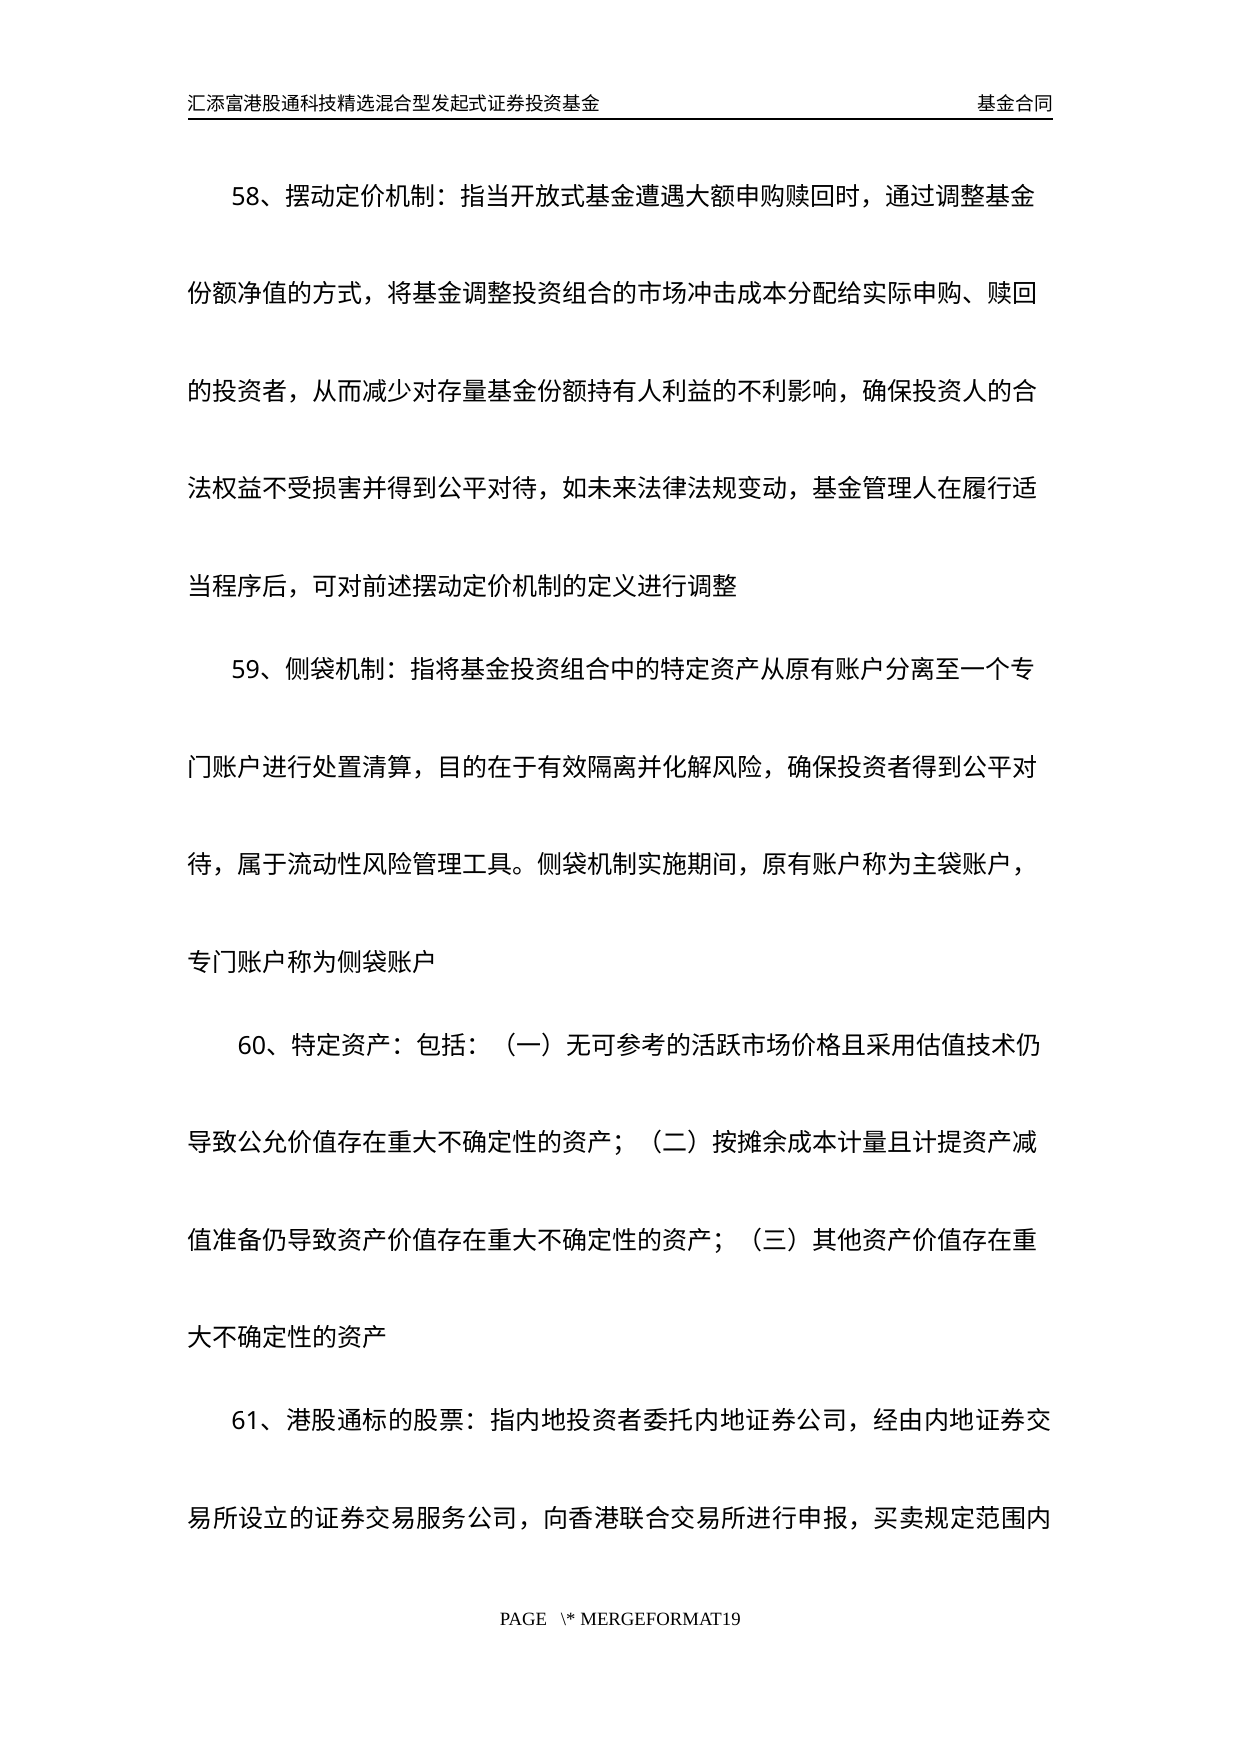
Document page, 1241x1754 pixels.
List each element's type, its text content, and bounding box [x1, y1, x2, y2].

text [187, 1386, 1053, 1549]
text 59、侧袋机制：指将基金投资组合中的特定资产从原有账户分离至一个专门账户进行处置清算，目的在于有效隔离并化解风险，确保投资者得到公平对待，属于流动性风险管理工具。侧袋机制实施期间，原有账户称为主袋账户，专门账户称为侧袋账户 [187, 635, 1053, 993]
text 60、特定资产：包括：（一）无可参考的活跃市场价格且采用估值技术仍导致公允价值存在重大不确定性的资产；（二）按摊余成本计量且计提资产减值准备仍导致资产价值存在重大不确定性的资产；（三）其他资产价值存在重大不确定性的资产 [187, 1011, 1053, 1368]
text 58、摆动定价机制：指当开放式基金遭遇大额申购赎回时，通过调整基金份额净值的方式，将基金调整投资组合的市场冲击成本分配给实际申购、赎回的投资者，从而减少对存量基金份额持有人利益的不利影响，确保投资人的合法权益不受损害并得到公平对待，如未来法律法规变动，基金管理人在履行适当程序后，可对前述摆动定价机制的定义进行调整 [187, 162, 1053, 617]
